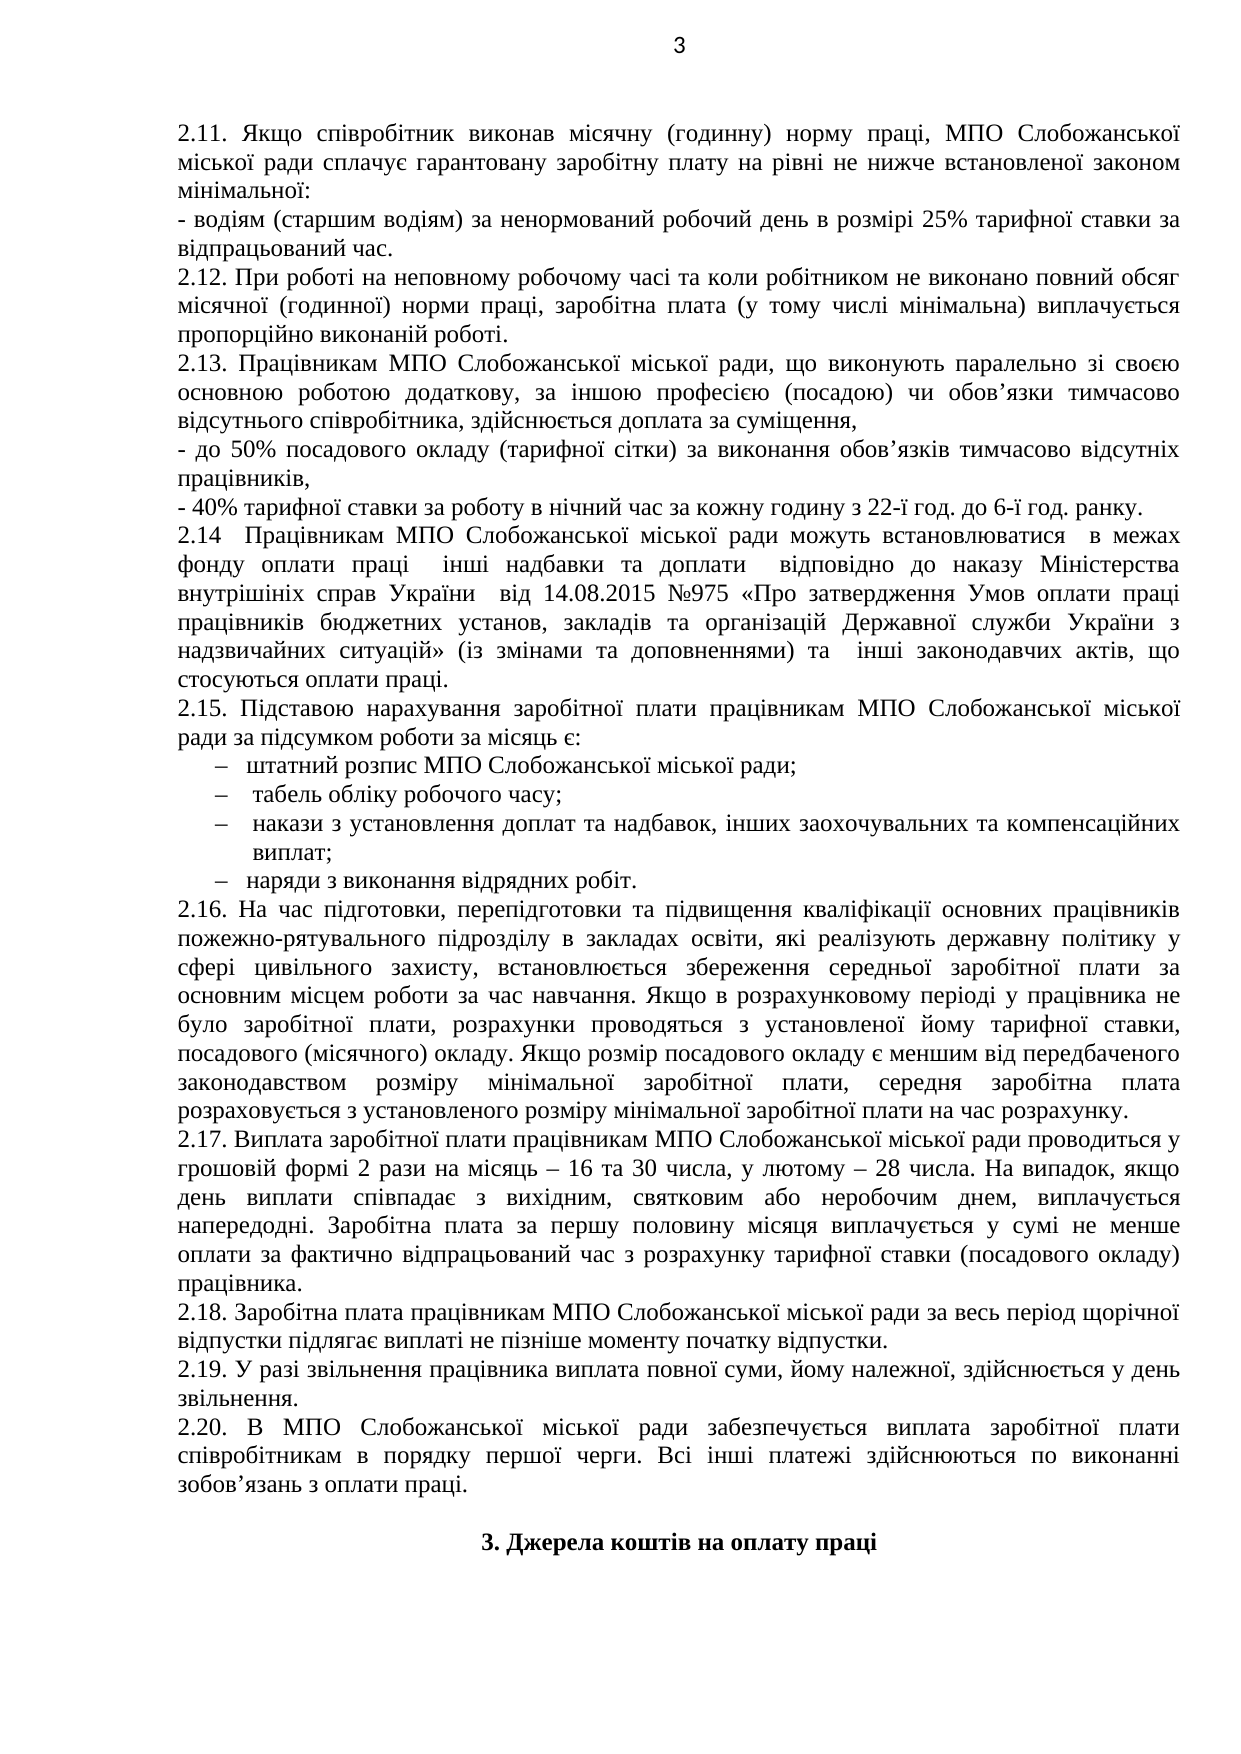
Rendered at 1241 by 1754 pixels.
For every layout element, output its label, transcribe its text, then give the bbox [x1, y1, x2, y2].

text 2.12. При роботі на неповному робочому часі та коли робітником не виконано повний обсяг місячної (годинної) норми праці, заробітна плата (у тому числі мінімальна) виплачується пропорційно виконаній роботі. [177, 262, 1181, 348]
text – штатний розпис МПО Слобожанської міської ради; [177, 751, 1181, 779]
text 2.14 Працівникам МПО Слобожанської міської ради можуть встановлюватися в межах фонду оплати праці інші надбавки та доплати відповідно до наказу Міністерства внутрішініх справ України від 14.08.2015 №975 «Про затвердження Умов оплати праці працівників бюджетних установ, закладів та організацій Державної служби України з надзвичайних ситуацій» (із змінами та доповненнями) та інші законодавчих актів, що стосуються оплати праці. [177, 521, 1181, 693]
text 2.16. На час підготовки, перепідготовки та підвищення кваліфікації основних працівників пожежно-рятувального підрозділу в закладах освіти, які реалізують державну політику у сфері цивільного захисту, встановлюється збереження середньої заробітної плати за основним місцем роботи за час навчання. Якщо в розрахунковому періоді у працівника не було заробітної плати, розрахунки проводяться з установленої йому тарифної ставки, посадового (місячного) окладу. Якщо розмір посадового окладу є меншим від передбаченого законодавством розміру мінімальної заробітної плати, середня заробітна плата розраховується з установленого розміру мінімальної заробітної плати на час розрахунку. [177, 894, 1181, 1124]
list табель обліку робочого часу; [215, 779, 1181, 808]
text 2.11. Якщо співробітник виконав місячну (годинну) норму праці, МПО Слобожанської міської ради сплачує гарантовану заробітну плату на рівні не нижче встановленої законом мінімальної: [177, 118, 1181, 204]
text 2.19. У разі звільнення працівника виплата повної суми, йому належної, здійснюється у день звільнення. [177, 1354, 1181, 1412]
text - 40% тарифної ставки за роботу в нічний час за кожну годину з 22-ї год. до 6-ї год. ранку. [177, 492, 1181, 521]
text 2.15. Підставою нарахування заробітної плати працівникам МПО Слобожанської міської ради за підсумком роботи за місяць є: [177, 693, 1181, 751]
text – наряди з виконання відрядних робіт. [177, 866, 1181, 894]
text 2.20. В МПО Слобожанської міської ради забезпечується виплата заробітної плати співробітникам в порядку першої черги. Всі інші платежі здійснюються по виконанні зобов’язань з оплати праці. [177, 1412, 1181, 1498]
text - водіям (старшим водіям) за ненормований робочий день в розмірі 25% тарифної ставки за відпрацьований час. [177, 204, 1181, 262]
text 2.13. Працівникам МПО Слобожанської міської ради, що виконують паралельно зі своєю основною роботою додаткову, за іншою професією (посадою) чи обов’язки тимчасово відсутнього співробітника, здійснюється доплата за суміщення, [177, 348, 1181, 434]
text 2.18. Заробітна плата працівникам МПО Слобожанської міської ради за весь період щорічної відпустки підлягає виплаті не пізніше моменту початку відпустки. [177, 1297, 1181, 1354]
text 2.17. Виплата заробітної плати працівникам МПО Слобожанської міської ради проводиться у грошовій формі 2 рази на місяць – 16 та 30 числа, у лютому – 28 числа. На випадок, якщо день виплати співпадає з вихідним, святковим або неробочим днем, виплачується напередодні. Заробітна плата за першу половину місяця виплачується у сумі не менше оплати за фактично відпрацьований час з розрахунку тарифної ставки (посадового окладу) працівника. [177, 1124, 1181, 1297]
text 3. Джерела коштів на оплату праці [177, 1527, 1181, 1556]
text - до 50% посадового окладу (тарифної сітки) за виконання обов’язків тимчасово відсутніх працівників, [177, 434, 1181, 492]
list накази з установлення доплат та надбавок, інших заохочувальних та компенсаційних виплат; [215, 808, 1181, 866]
